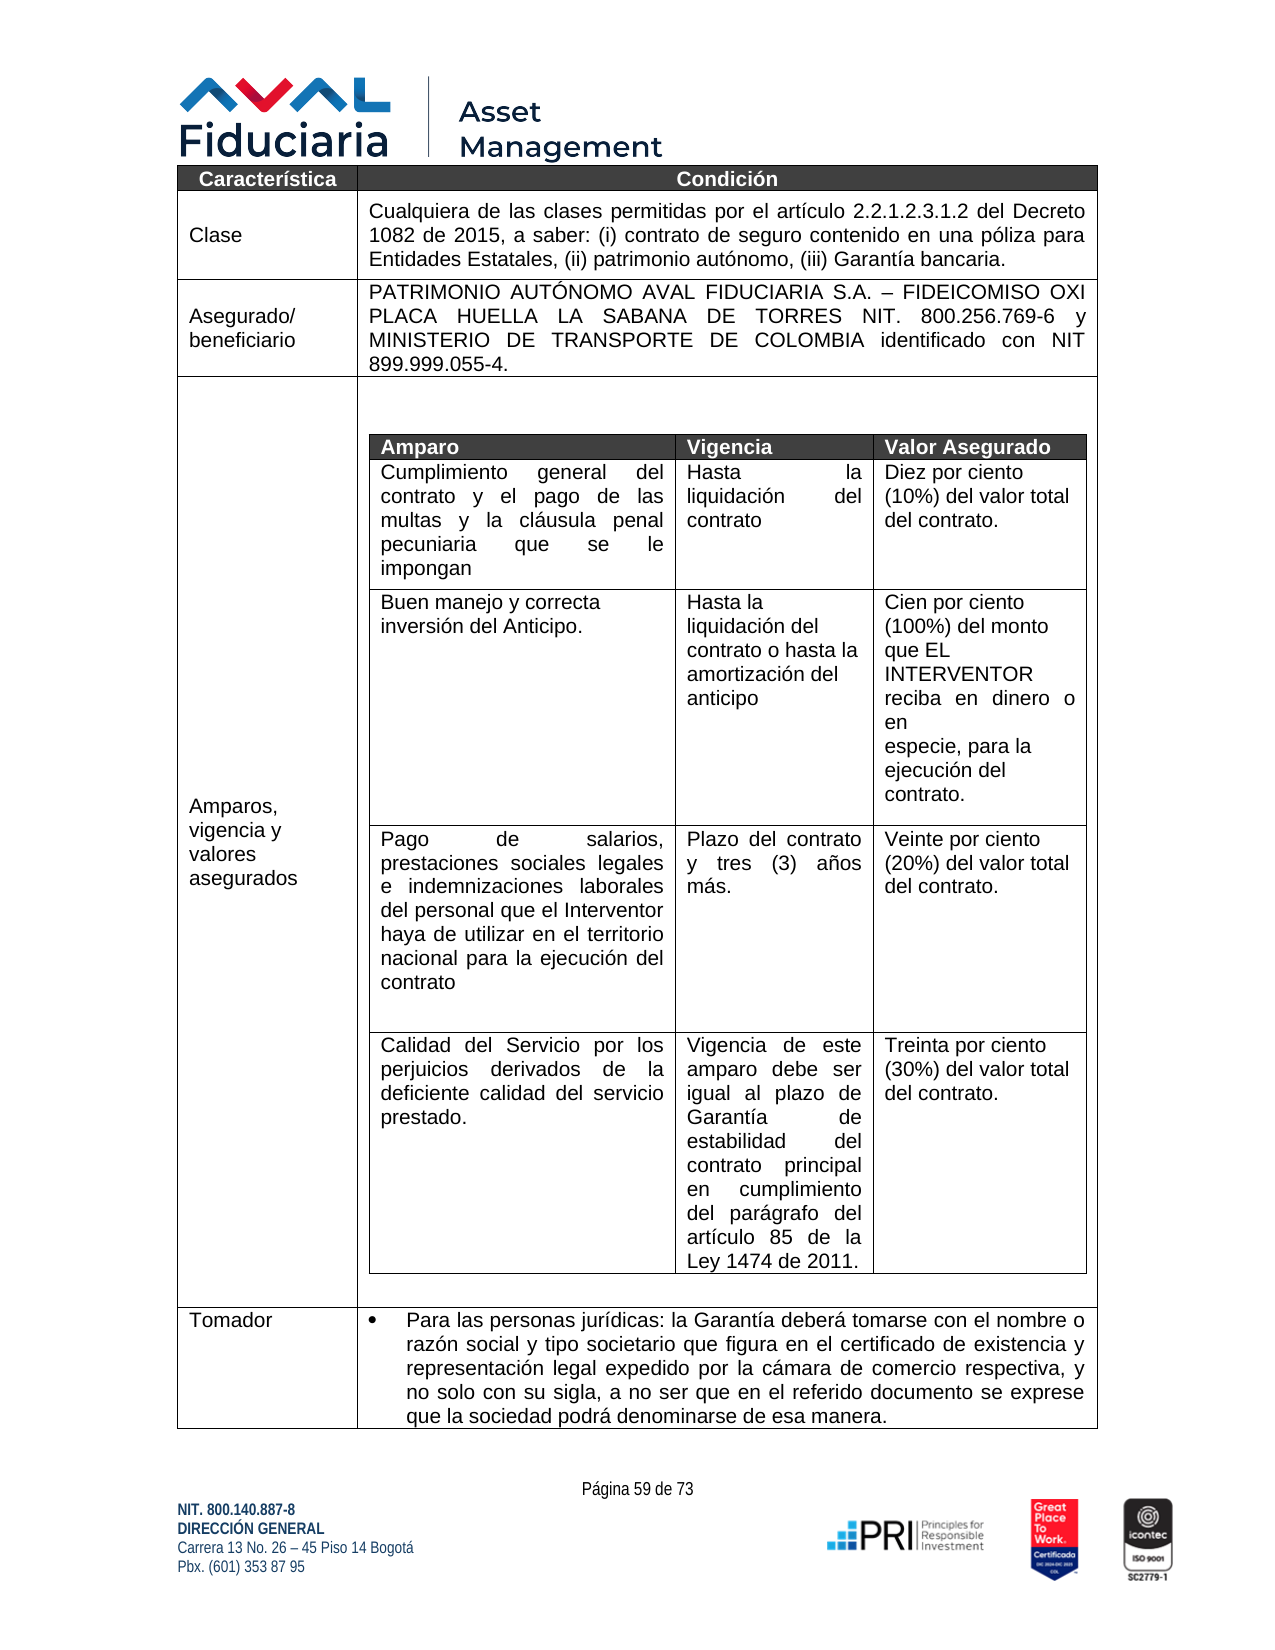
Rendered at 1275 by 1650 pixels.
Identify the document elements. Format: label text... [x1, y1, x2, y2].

table_header Condición [358, 166, 1097, 190]
table_cell [358, 377, 1097, 1307]
picture [177, 73, 665, 165]
table_cell Amparos, vigencia y valores asegurados [178, 377, 357, 1307]
table_cell Tomador [178, 1308, 357, 1428]
table_cell Asegurado/ beneficiario [178, 280, 357, 376]
table_cell Clase [178, 191, 357, 279]
table_header Característica [178, 166, 357, 190]
table_cell Cualquiera de las clases permitidas por el artículo 2.2.1.2.3.1.2 del Decreto 1082 de 2015, a saber: (i) contrato de seguro contenido en una póliza para Entidades Estatales, (ii) patrimonio autónomo, (iii) Garantía bancaria. [358, 191, 1097, 279]
table_cell PATRIMONIO AUTÓNOMO AVAL FIDUCIARIA S.A. – FIDEICOMISO OXI PLACA HUELLA LA SABANA DE TORRES NIT. 800.256.769-6 y MINISTERIO DE TRANSPORTE DE COLOMBIA identificado con NIT 899.999.055-4. [358, 280, 1097, 376]
picture [813, 1498, 1179, 1580]
